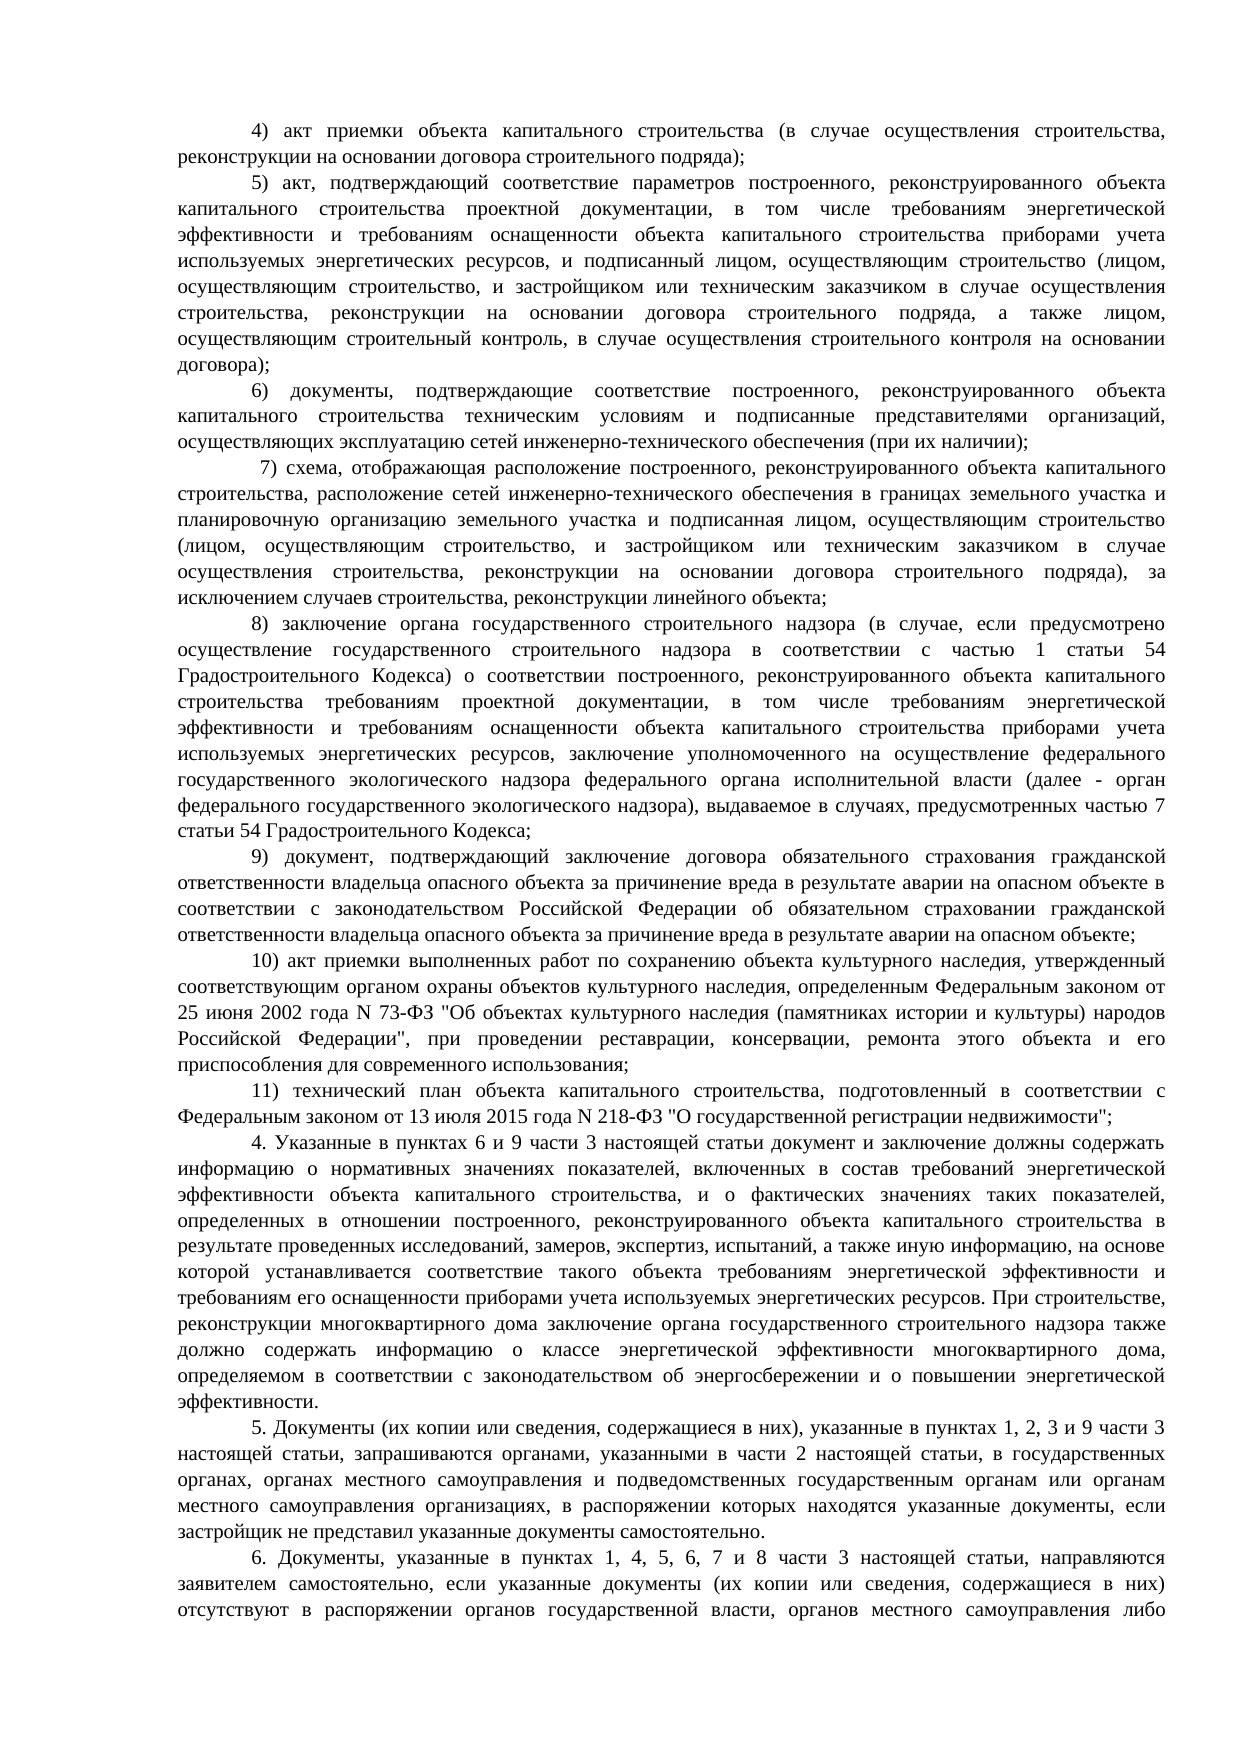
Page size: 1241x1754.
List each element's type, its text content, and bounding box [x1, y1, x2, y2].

text 6) документы, подтверждающие соответствие построенного, реконструированного объекта капитального строительства техническим условиям и подписанные представителями организаций, осуществляющих эксплуатацию сетей инженерно-технического обеспечения (при их наличии); [177, 377, 1167, 453]
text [177, 1545, 1167, 1621]
text 5. Документы (их копии или сведения, содержащиеся в них), указанные в пунктах 1, 2, 3 и 9 части 3 настоящей статьи, запрашиваются органами, указанными в части 2 настоящей статьи, в государственных органах, органах местного самоуправления и подведомственных государственным органам или органам местного самоуправления организациях, в распоряжении которых находятся указанные документы, если застройщик не представил указанные документы самостоятельно. [177, 1415, 1167, 1543]
text 5) акт, подтверждающий соответствие параметров построенного, реконструированного объекта капитального строительства проектной документации, в том числе требованиям энергетической эффективности и требованиям оснащенности объекта капитального строительства приборами учета используемых энергетических ресурсов, и подписанный лицом, осуществляющим строительство (лицом, осуществляющим строительство, и застройщиком или техническим заказчиком в случае осуществления строительства, реконструкции на основании договора строительного подряда, а также лицом, осуществляющим строительный контроль, в случае осуществления строительного контроля на основании договора); [177, 170, 1167, 376]
text 4. Указанные в пунктах 6 и 9 части 3 настоящей статьи документ и заключение должны содержать информацию о нормативных значениях показателей, включенных в состав требований энергетической эффективности объекта капитального строительства, и о фактических значениях таких показателей, определенных в отношении построенного, реконструированного объекта капитального строительства в результате проведенных исследований, замеров, экспертиз, испытаний, а также иную информацию, на основе которой устанавливается соответствие такого объекта требованиям энергетической эффективности и требованиям его оснащенности приборами учета используемых энергетических ресурсов. При строительстве, реконструкции многоквартирного дома заключение органа государственного строительного надзора также должно содержать информацию о классе энергетической эффективности многоквартирного дома, определяемом в соответствии с законодательством об энергосбережении и о повышении энергетической эффективности. [177, 1130, 1167, 1413]
text 10) акт приемки выполненных работ по сохранению объекта культурного наследия, утвержденный соответствующим органом охраны объектов культурного наследия, определенным Федеральным законом от 25 июня 2002 года N 73-ФЗ "Об объектах культурного наследия (памятниках истории и культуры) народов Российской Федерации", при проведении реставрации, консервации, ремонта этого объекта и его приспособления для современного использования; [177, 948, 1167, 1076]
text 4) акт приемки объекта капитального строительства (в случае осуществления строительства, реконструкции на основании договора строительного подряда); [177, 118, 1167, 168]
text 7) схема, отображающая расположение построенного, реконструированного объекта капитального строительства, расположение сетей инженерно-технического обеспечения в границах земельного участка и планировочную организацию земельного участка и подписанная лицом, осуществляющим строительство (лицом, осуществляющим строительство, и застройщиком или техническим заказчиком в случае осуществления строительства, реконструкции на основании договора строительного подряда), за исключением случаев строительства, реконструкции линейного объекта; [177, 455, 1167, 609]
text 8) заключение органа государственного строительного надзора (в случае, если предусмотрено осуществление государственного строительного надзора в соответствии с частью 1 статьи 54 Градостроительного Кодекса) о соответствии построенного, реконструированного объекта капитального строительства требованиям проектной документации, в том числе требованиям энергетической эффективности и требованиям оснащенности объекта капитального строительства приборами учета используемых энергетических ресурсов, заключение уполномоченного на осуществление федерального государственного экологического надзора федерального органа исполнительной власти (далее - орган федерального государственного экологического надзора), выдаваемое в случаях, предусмотренных частью 7 статьи 54 Градостроительного Кодекса; [177, 611, 1167, 842]
text 11) технический план объекта капитального строительства, подготовленный в соответствии с Федеральным законом от 13 июля 2015 года N 218-ФЗ "О государственной регистрации недвижимости"; [177, 1078, 1167, 1128]
text 9) документ, подтверждающий заключение договора обязательного страхования гражданской ответственности владельца опасного объекта за причинение вреда в результате аварии на опасном объекте в соответствии с законодательством Российской Федерации об обязательном страховании гражданской ответственности владельца опасного объекта за причинение вреда в результате аварии на опасном объекте; [177, 844, 1167, 946]
